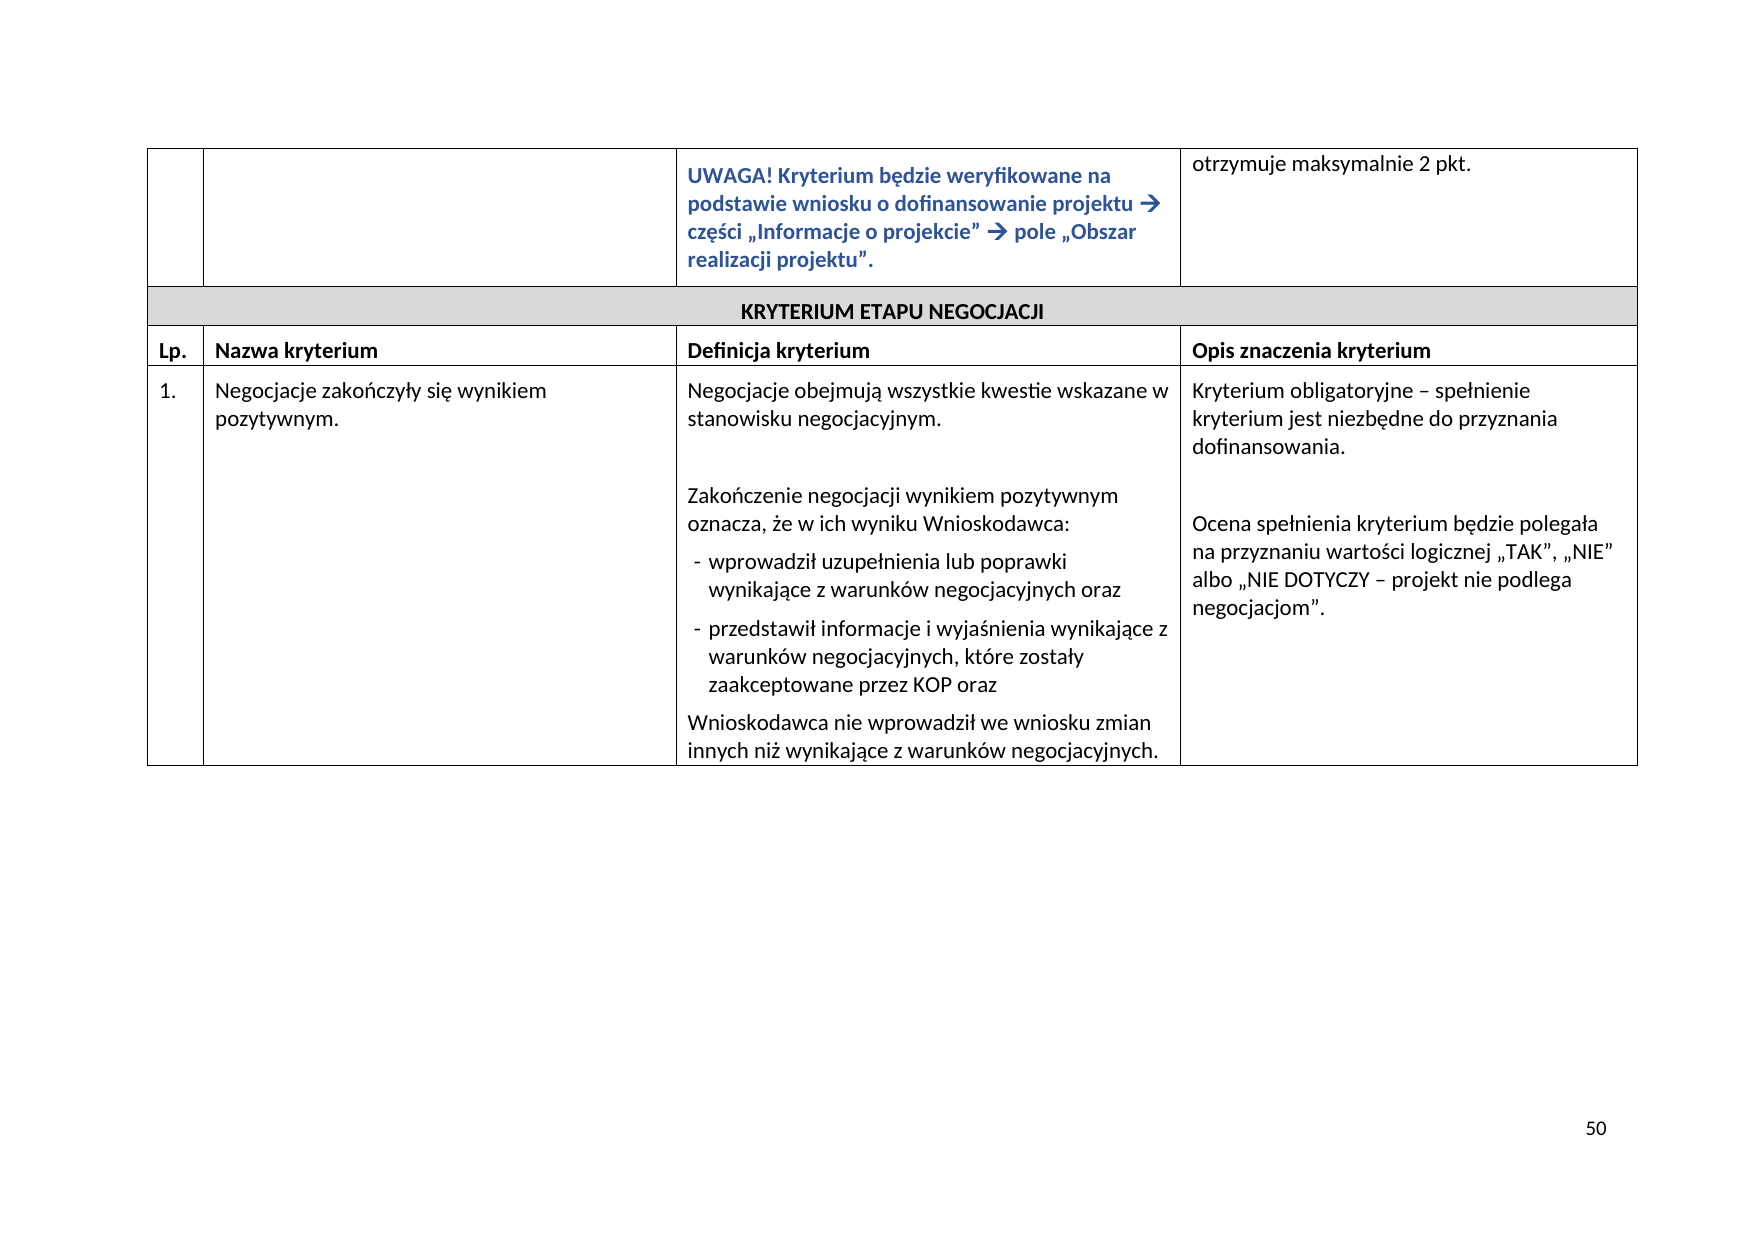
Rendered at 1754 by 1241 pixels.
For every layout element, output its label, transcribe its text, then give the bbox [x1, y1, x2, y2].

table_cell KRYTERIUM ETAPU NEGOCJACJI [148, 287, 1637, 325]
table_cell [204, 149, 676, 286]
table_cell Negocjacje zakończyły się wynikiem pozytywnym. [204, 366, 676, 764]
table_cell Definicja kryterium [677, 326, 1180, 365]
table_cell Negocjacje obejmują wszystkie kwestie wskazane w stanowisku negocjacyjnym. Zakończenie negocjacji wynikiem pozytywnym oznacza, że w ich wyniku Wnioskodawca: wprowadził uzupełnienia lub poprawki wynikające z warunków negocjacyjnych oraz przedstawił informacje i wyjaśnienia wynikające z warunków negocjacyjnych, które zostały zaakceptowane przez KOP oraz Wnioskodawca nie wprowadził we wniosku zmian innych niż wynikające z warunków negocjacyjnych. [677, 366, 1180, 764]
table_cell Nazwa kryterium [204, 326, 676, 365]
table_cell Kryterium obligatoryjne – spełnienie kryterium jest niezbędne do przyznania dofinansowania. Ocena spełnienia kryterium będzie polegała na przyznaniu wartości logicznej „TAK”, „NIE” albo „NIE DOTYCZY – projekt nie podlega negocjacjom”. [1181, 366, 1637, 764]
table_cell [1181, 149, 1637, 286]
table_cell Opis znaczenia kryterium [1181, 326, 1637, 365]
table_cell Lp. [148, 326, 203, 365]
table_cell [677, 149, 1180, 286]
table_cell 1. [148, 366, 203, 764]
table_cell 7. [148, 149, 203, 286]
